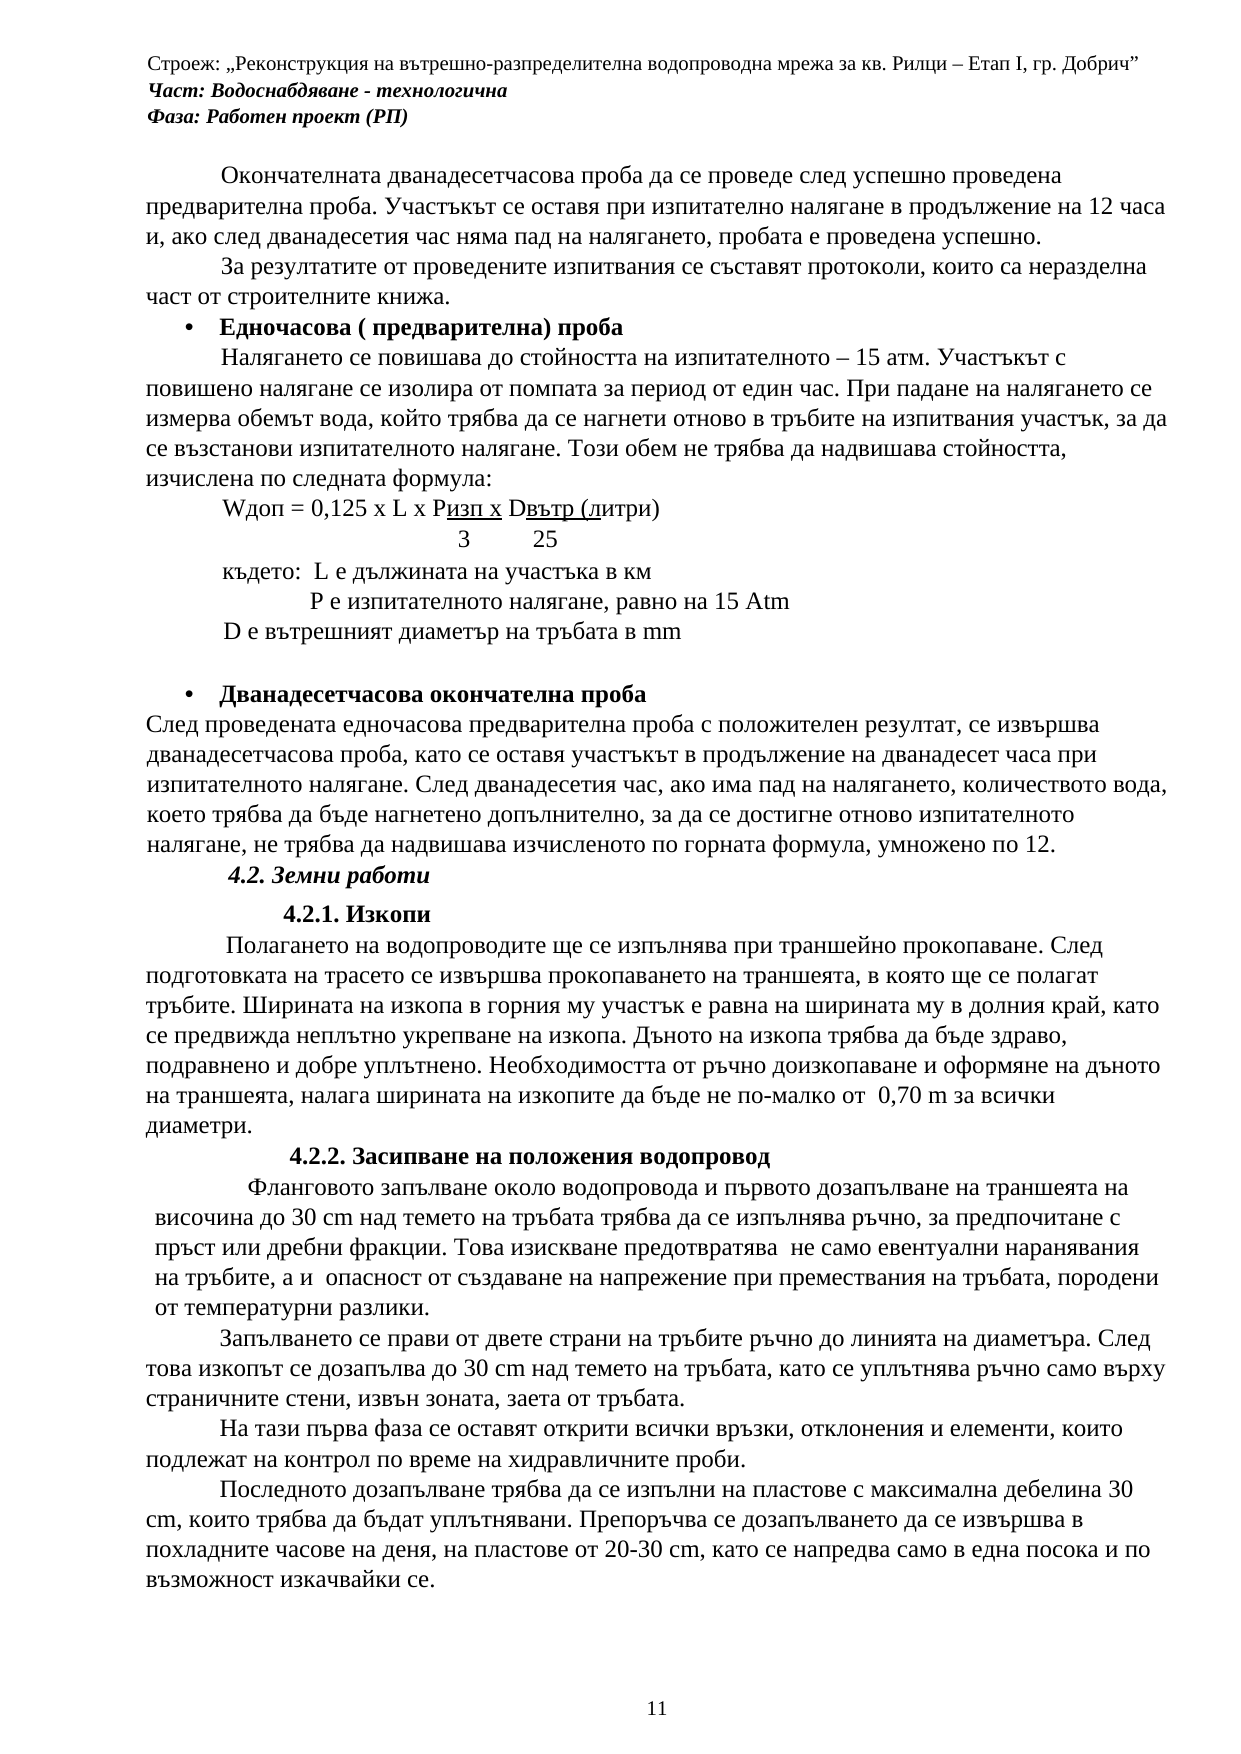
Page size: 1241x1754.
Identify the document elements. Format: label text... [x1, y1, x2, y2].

text Фланговото запълване около водопровода и първото дозапълване на траншеята на височина до 30 cm над темето на тръбата трябва да се изпълнява ръчно, за предпочитане с пръст или дребни фракции. Това изискване предотвратява не само евентуални наранявания на тръбите, а и опасност от създаване на напрежение при премествания на тръбата, породени от температурни разлики. [153, 1172, 1168, 1321]
list Едночасова ( предварителна) проба [184, 312, 1171, 341]
text За резултатите от проведените изпитвания се съставят протоколи, които са неразделна част от строителните книжа. [146, 251, 1168, 310]
text Запълването се прави от двете страни на тръбите ръчно до линията на диаметъра. След това изкопът се дозапълва до 30 cm над темето на тръбата, като се уплътнява ръчно само върху страничните стени, извън зоната, заета от тръбата. [146, 1323, 1168, 1412]
list Дванадесетчасова окончателна проба [184, 678, 1171, 707]
text където: L е дължината на участъка в км [222, 556, 1168, 584]
text Wдоп = 0,125 х L x Pизп х Dвътр (литри) [222, 493, 1184, 522]
text След проведената едночасова предварителна проба с положителен резултат, се извършва дванадесетчасова проба, като се оставя участъкът в продължение на дванадесет часа при изпитателното налягане. След дванадесетия час, ако има пад на налягането, количеството вода, което трябва да бъде нагнетено допълнително, за да се достигне отново изпитателното налягане, не трябва да надвишава изчисленото по горната формула, умножено по 12. [146, 709, 1168, 858]
text Полагането на водопроводите ще се изпълнява при траншейно прокопаване. След подготовката на трасето се извършва прокопаването на траншеята, в която ще се полагат тръбите. Ширината на изкопа в горния му участък е равна на ширината му в долния край, като се предвижда неплътно укрепване на изкопа. Дъното на изкопа трябва да бъде здраво, подравнено и добре уплътнено. Необходимостта от ръчно доизкопаване и оформяне на дъното на траншеята, налага ширината на изкопите да бъде не по-малко от 0,70 m за всички диаметри. [146, 930, 1168, 1139]
text Окончателната дванадесетчасова проба да се проведе след успешно проведена предварителна проба. Участъкът се оставя при изпитателно налягане в продължение на 12 часа и, ако след дванадесетия час няма пад на налягането, пробата е проведена успешно. [146, 161, 1168, 249]
text Р е изпитателното налягане, равно на 15 Atm D е вътрешният диаметър на тръбата в mm [222, 586, 815, 645]
text На тази първа фаза се оставят открити всички връзки, отклонения и елементи, които подлежат на контрол по време на хидравличните проби. [146, 1413, 1168, 1472]
subtitle 4.2.1. Изкопи [146, 899, 1167, 927]
subtitle 4.2. Земни работи [228, 860, 1167, 889]
text 3 25 [146, 524, 1184, 553]
subtitle 4.2.2. Засипване на положения водопровод [146, 1141, 1167, 1169]
text Последното дозапълване трябва да се изпълни на пластове с максимална дебелина 30 cm, които трябва да бъдат уплътнявани. Препоръчва се дозапълването да се извършва в похладните часове на деня, на пластове от 20-30 cm, като се напредва само в една посока и по възможност изкачвайки се. [146, 1474, 1168, 1593]
text Налягането се повишава до стойността на изпитателното – 15 атм. Участъкът с повишено налягане се изолира от помпата за период от един час. При падане на налягането се измерва обемът вода, който трябва да се нагнети отново в тръбите на изпитвания участък, за да се възстанови изпитателното налягане. Този обем не трябва да надвишава стойността, изчислена по следната формула: [146, 342, 1168, 492]
